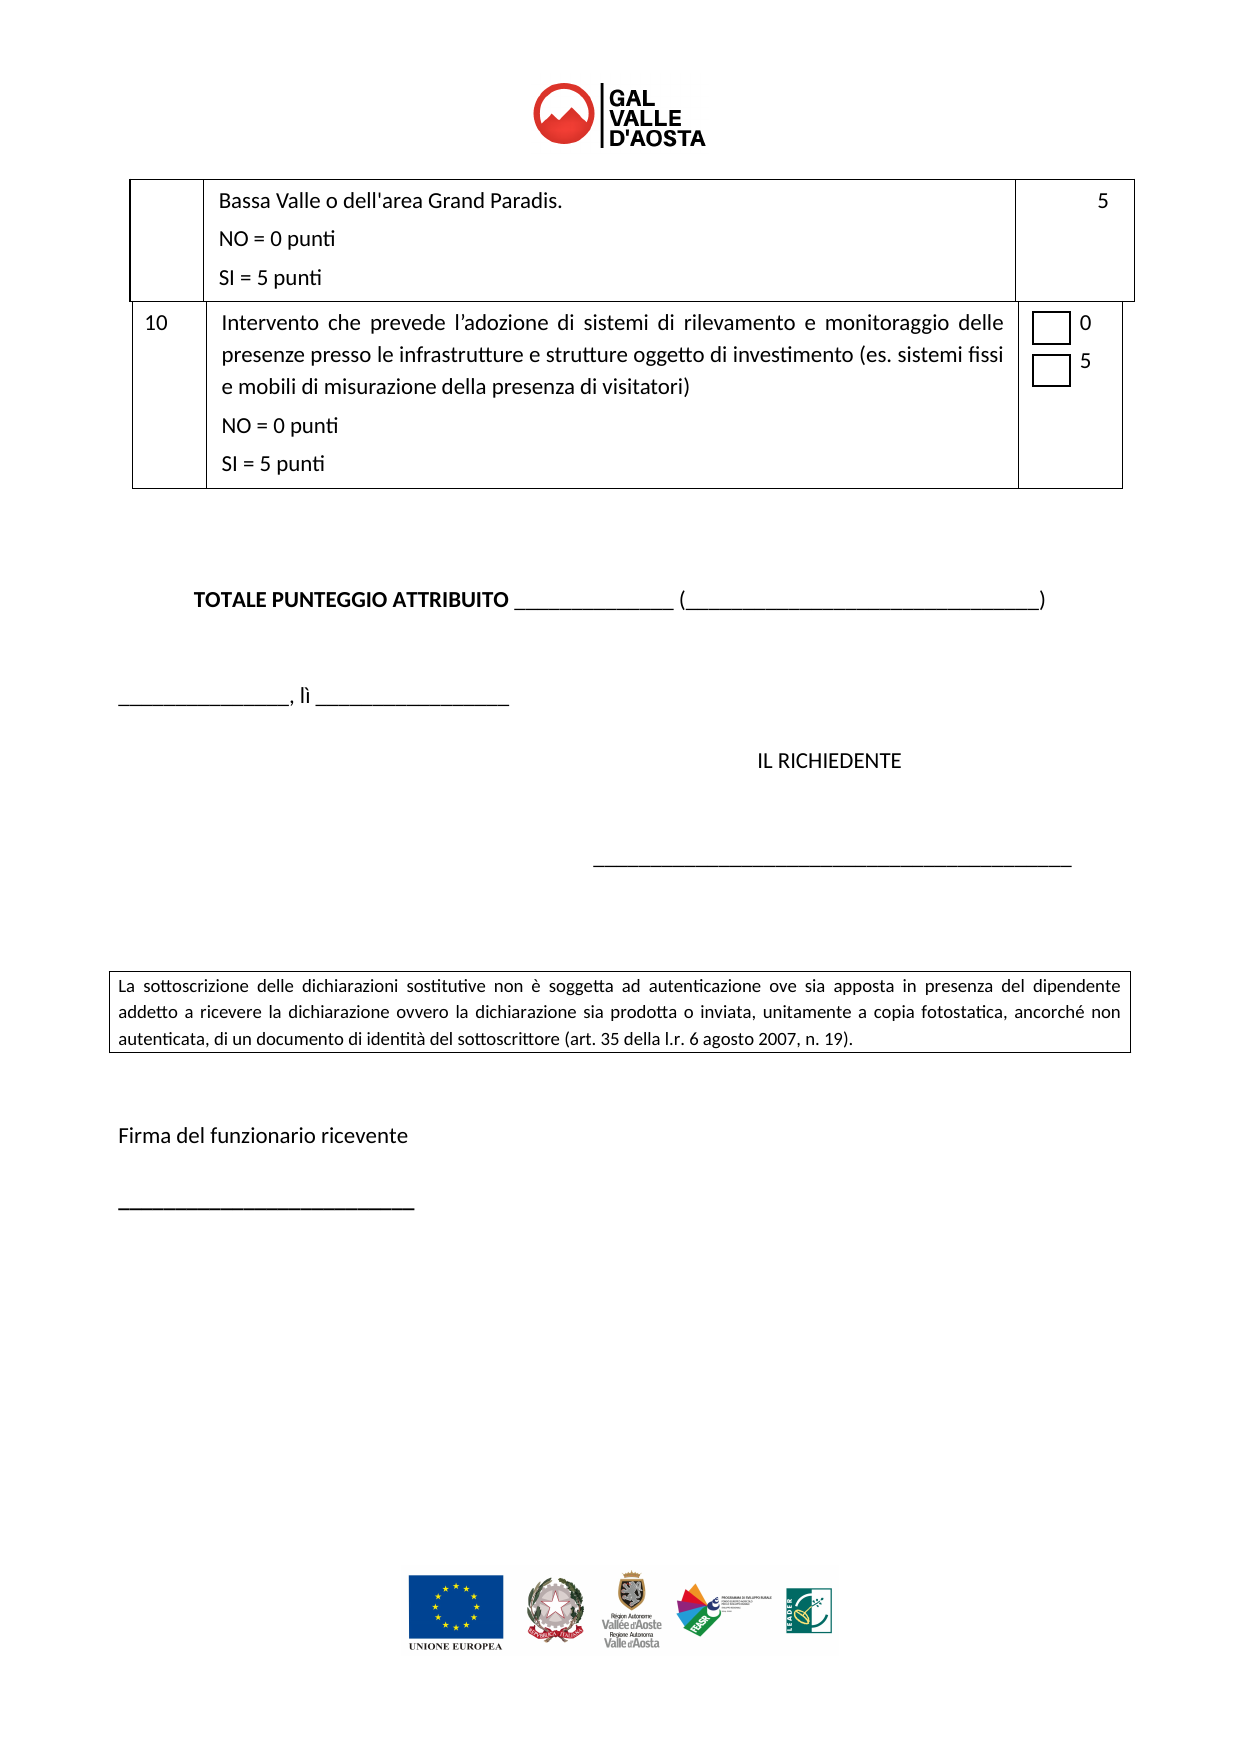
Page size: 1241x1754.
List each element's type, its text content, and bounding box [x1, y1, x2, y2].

picture [401, 1565, 839, 1656]
text __________________________ [118, 1185, 1122, 1213]
picture [531, 73, 709, 154]
table_cell 0 5 [1019, 302, 1122, 487]
table_cell 9 [131, 180, 203, 301]
table_cell Intervento che prevede l’adozione di sistemi di rilevamento e monitoraggio delle presenze presso le infrastrutture e strutture oggetto di investimento (es. sistemi fissi e mobili di misurazione della presenza di visitatori) NO = 0 punti SI = 5 punti [207, 302, 1018, 487]
table_cell 10 [133, 302, 206, 487]
text __________________________________________ [593, 842, 1122, 871]
text _______________, lì _________________ [118, 682, 1122, 709]
text TOTALE PUNTEGGIO ATTRIBUITO ______________ (_______________________________) [118, 585, 1122, 613]
text Firma del funzionario ricevente [118, 1121, 1122, 1149]
text La sottoscrizione delle dichiarazioni sostitutive non è soggetta ad autenticazione ove sia apposta in presenza del dipendente addetto a ricevere la dichiarazione ovvero la dichiarazione sia prodotta o inviata, unitamente a copia fotostatica, ancorché non autenticata, di un documento di identità del sottoscrittore (art. 35 della l.r. 6 agosto 2007, n. 19). [110, 972, 1130, 1052]
text IL RICHIEDENTE [706, 746, 1122, 774]
table_cell 0 5 [1016, 180, 1134, 301]
